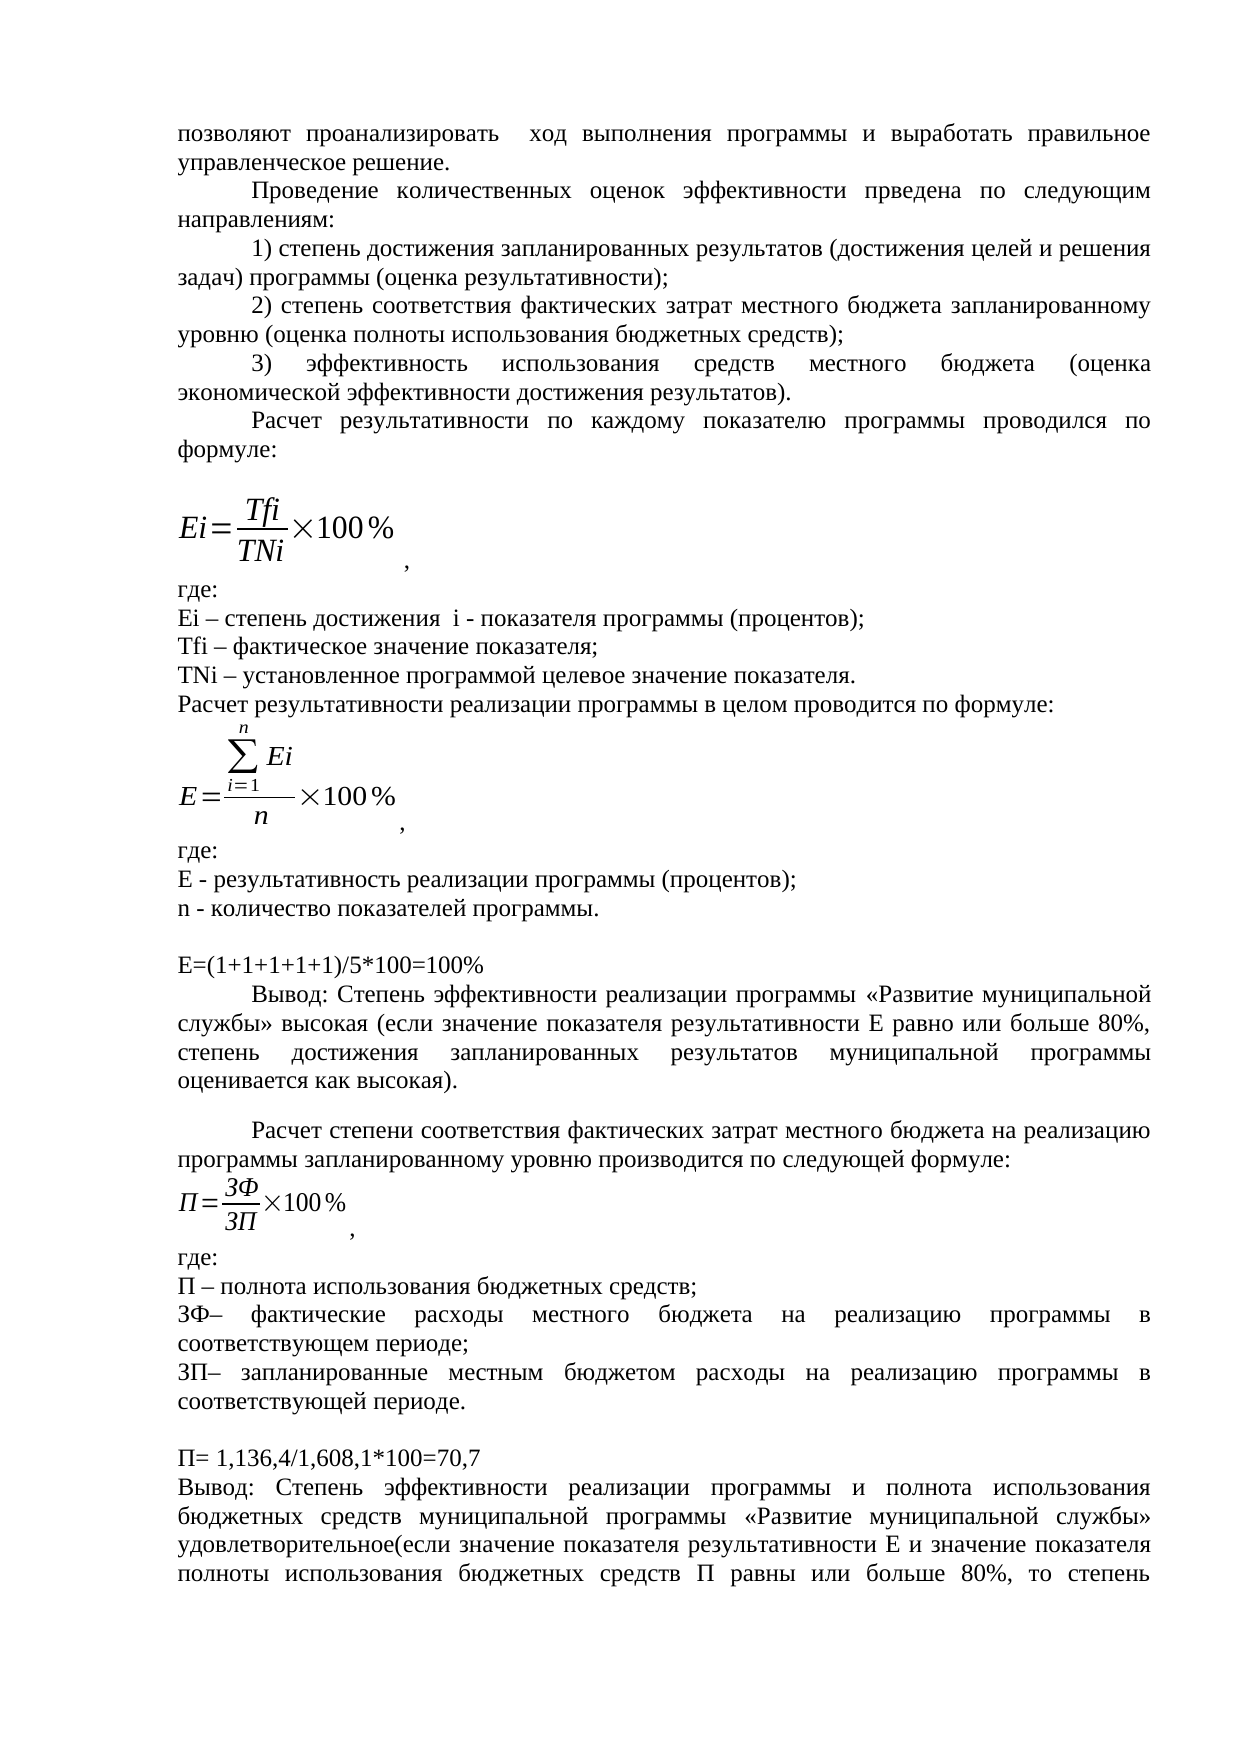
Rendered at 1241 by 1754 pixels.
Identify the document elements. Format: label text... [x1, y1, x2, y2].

text П – полнота использования бюджетных средств; [177, 1271, 1152, 1299]
text n - количество показателей программы. [177, 893, 1152, 922]
text П= 1,136,4/1,608,1*100=70,7 [177, 1443, 1152, 1472]
text TNi – установленное программой целевое значение показателя. [177, 660, 1152, 689]
text где: [177, 574, 1152, 603]
text Ei – степень достижения i - показателя программы (процентов); [177, 603, 1152, 631]
text 1) степень достижения запланированных результатов (достижения целей и решения задач) программы (оценка результативности); [177, 233, 1152, 291]
text Расчет результативности по каждому показателю программы проводился по формуле: [177, 406, 1152, 463]
text E - результативность реализации программы (процентов); [177, 864, 1152, 893]
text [177, 118, 1152, 176]
text Tfi – фактическое значение показателя; [177, 631, 1152, 660]
text Вывод: Степень эффективности реализации программы «Развитие муниципальной службы» высокая (если значение показателя результативности E равно или больше 80%, степень достижения запланированных результатов муниципальной программы оценивается как высокая). [177, 979, 1152, 1094]
text где: [177, 836, 1152, 864]
text , [177, 492, 1152, 574]
text Расчет степени соответствия фактических затрат местного бюджета на реализацию программы запланированному уровню производится по следующей формуле: [177, 1115, 1152, 1173]
text Проведение количественных оценок эффективности прведена по следующим направлениям: [177, 176, 1152, 233]
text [177, 1472, 1152, 1587]
text ЗФ– фактические расходы местного бюджета на реализацию программы в соответствующем периоде; [177, 1299, 1152, 1357]
text , [177, 1173, 1152, 1242]
text Расчет результативности реализации программы в целом проводится по формуле: [177, 689, 1152, 718]
text где: [177, 1242, 1152, 1271]
text , [177, 718, 1152, 836]
text Е=(1+1+1+1+1)/5*100=100% [177, 951, 1152, 979]
text 2) степень соответствия фактических затрат местного бюджета запланированному уровню (оценка полноты использования бюджетных средств); [177, 291, 1152, 348]
text ЗП– запланированные местным бюджетом расходы на реализацию программы в соответствующей периоде. [177, 1357, 1152, 1414]
text 3) эффективность использования средств местного бюджета (оценка экономической эффективности достижения результатов). [177, 348, 1152, 406]
